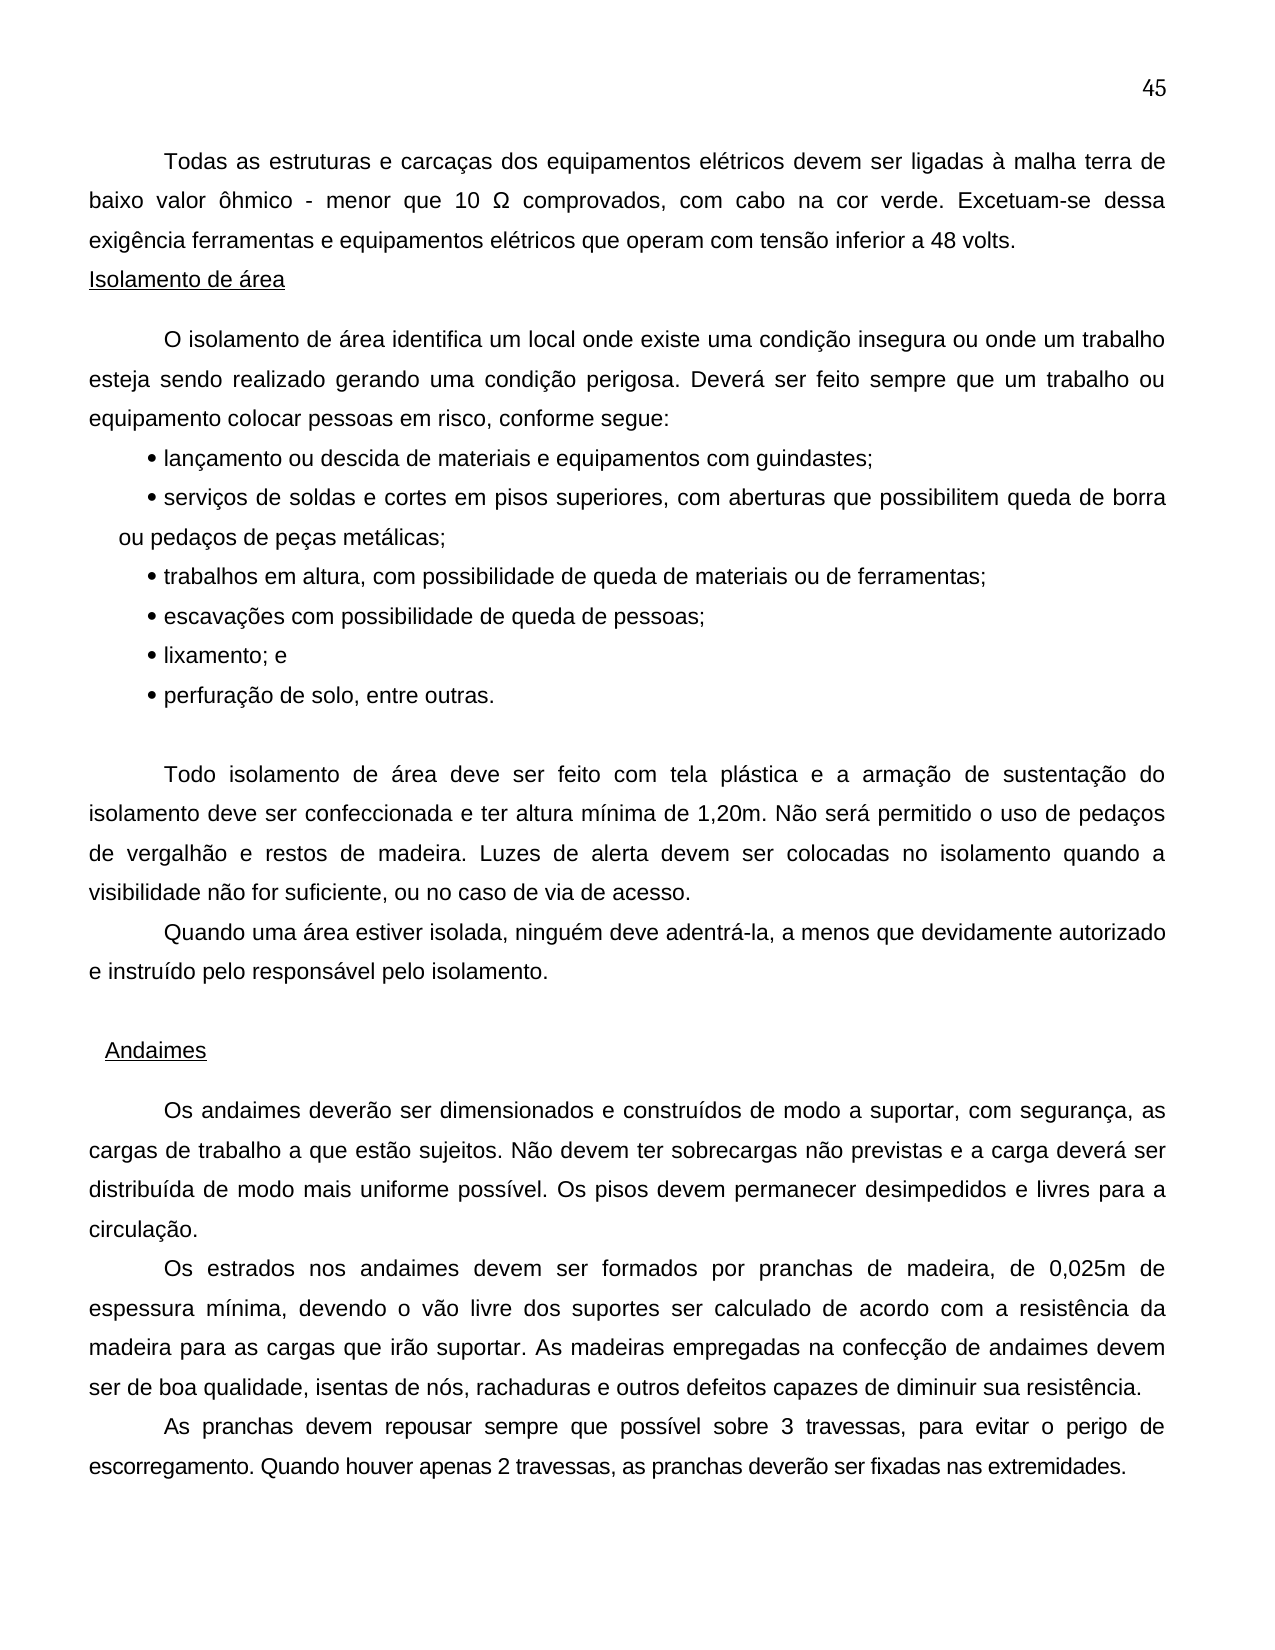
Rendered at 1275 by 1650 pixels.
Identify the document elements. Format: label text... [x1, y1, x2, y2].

text Andaimes [29, 1037, 1167, 1063]
text Os andaimes deverão ser dimensionados e construídos de modo a suportar, com segurança, as cargas de trabalho a que estão sujeitos. Não devem ter sobrecargas não previstas e a carga deverá ser distribuída de modo mais uniforme possível. Os pisos devem permanecer desimpedidos e livres para a circulação. [89, 1097, 1167, 1242]
list serviços de soldas e cortes em pisos superiores, com aberturas que possibilitem queda de borra ou pedaços de peças metálicas; [118, 484, 1167, 550]
text Os estrados nos andaimes devem ser formados por pranchas de madeira, de 0,025m de espessura mínima, devendo o vão livre dos suportes ser calculado de acordo com a resistência da madeira para as cargas que irão suportar. As madeiras empregadas na confecção de andaimes devem ser de boa qualidade, isentas de nós, rachaduras e outros defeitos capazes de diminuir sua resistência. [89, 1255, 1167, 1400]
text Quando uma área estiver isolada, ninguém deve adentrá-la, a menos que devidamente autorizado e instruído pelo responsável pelo isolamento. [89, 919, 1167, 984]
list lixamento; e [118, 642, 1167, 669]
text As pranchas devem repousar sempre que possível sobre 3 travessas, para evitar o perigo de escorregamento. Quando houver apenas 2 travessas, as pranchas deverão ser fixadas nas extremidades. [89, 1413, 1167, 1479]
text Todo isolamento de área deve ser feito com tela plástica e a armação de sustentação do isolamento deve ser confeccionada e ter altura mínima de 1,20m. Não será permitido o uso de pedaços de vergalhão e restos de madeira. Luzes de alerta devem ser colocadas no isolamento quando a visibilidade não for suficiente, ou no caso de via de acesso. [89, 761, 1167, 906]
list lançamento ou descida de materiais e equipamentos com guindastes; [118, 445, 1167, 471]
text O isolamento de área identifica um local onde existe uma condição insegura ou onde um trabalho esteja sendo realizado gerando uma condição perigosa. Deverá ser feito sempre que um trabalho ou equipamento colocar pessoas em risco, conforme segue: [89, 326, 1167, 432]
list perfuração de solo, entre outras. [118, 682, 1167, 708]
text Isolamento de área [89, 266, 1167, 292]
list escavações com possibilidade de queda de pessoas; [118, 603, 1167, 629]
list trabalhos em altura, com possibilidade de queda de materiais ou de ferramentas; [118, 563, 1167, 590]
text Todas as estruturas e carcaças dos equipamentos elétricos devem ser ligadas à malha terra de baixo valor ôhmico - menor que 10 Ω comprovados, com cabo na cor verde. Excetuam-se dessa exigência ferramentas e equipamentos elétricos que operam com tensão inferior a 48 volts. [89, 148, 1167, 253]
